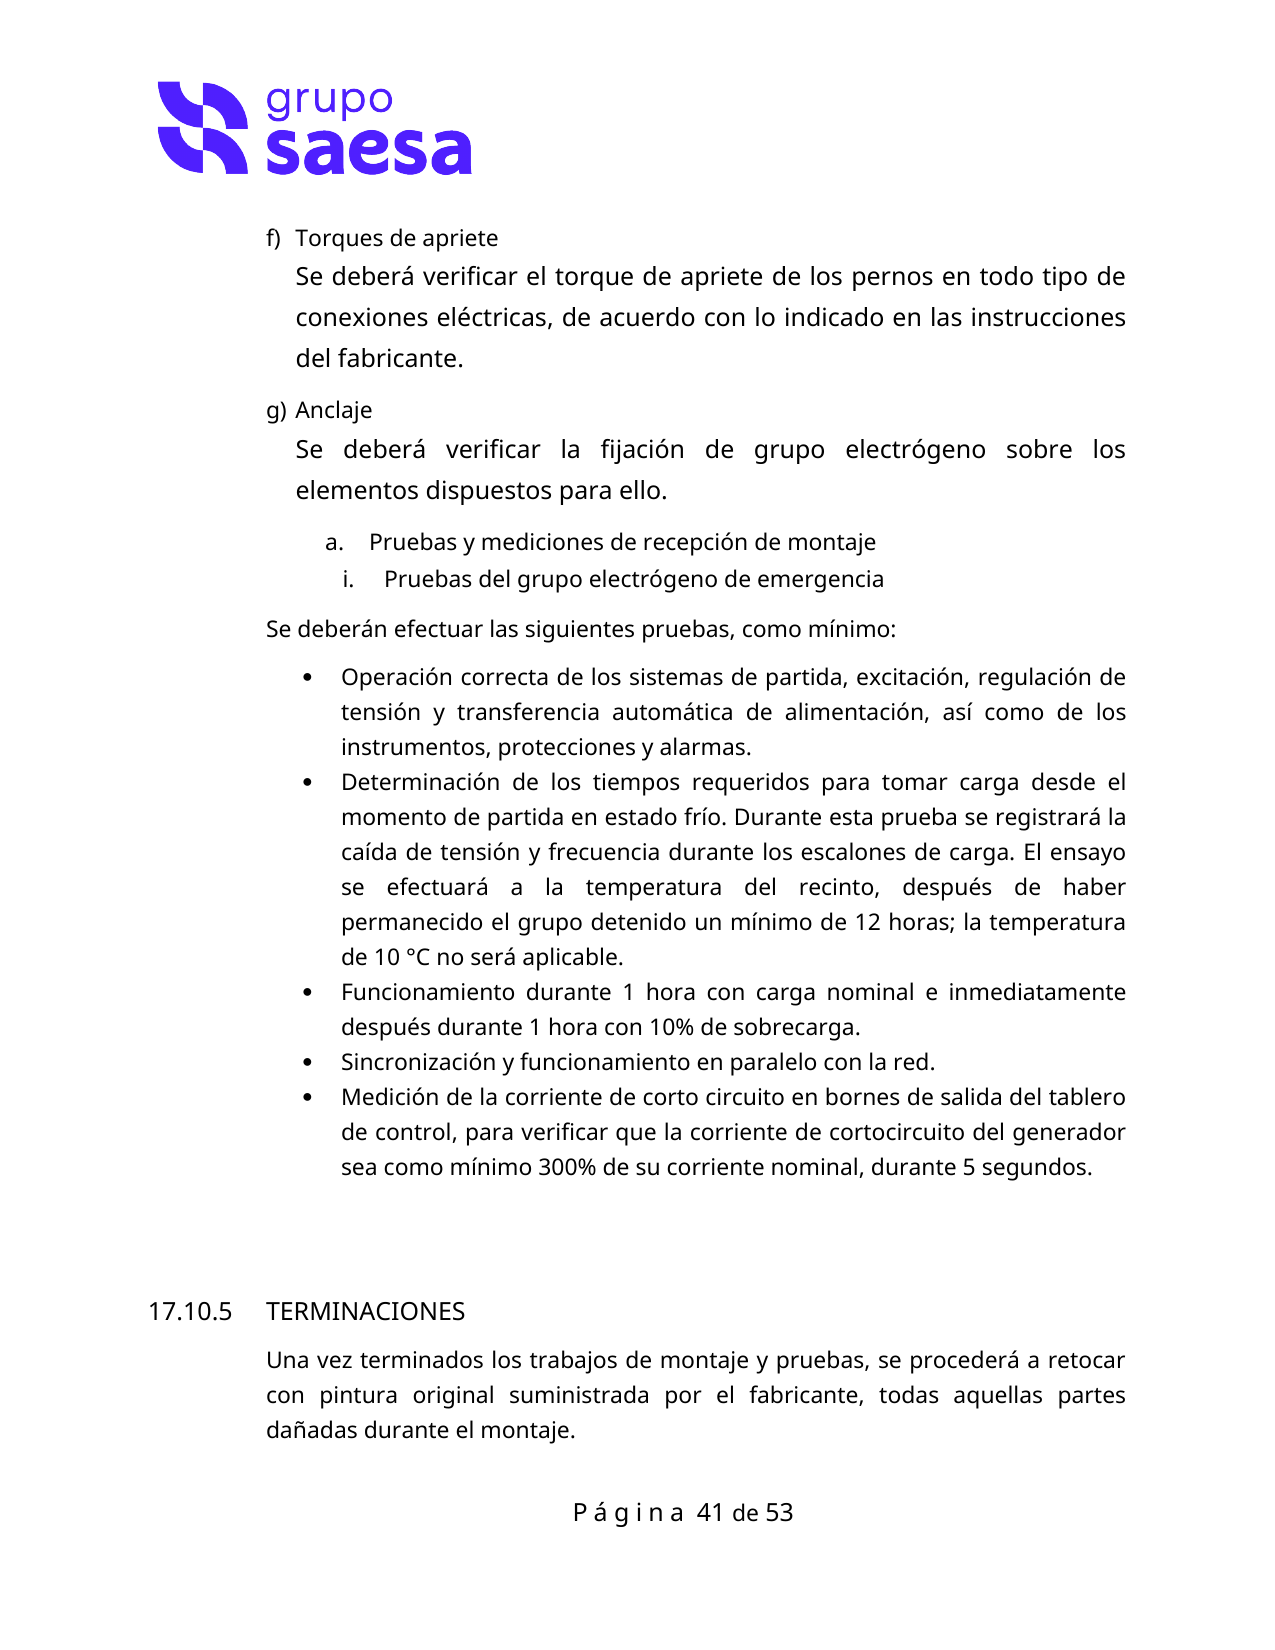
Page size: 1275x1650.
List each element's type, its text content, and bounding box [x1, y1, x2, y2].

list Medición de la corriente de corto circuito en bornes de salida del tablero de control, para verificar que la corriente de cortocircuito del generador sea como mínimo 300% de su corriente nominal, durante 5 segundos. [303, 1081, 1127, 1182]
text Se deberá verificar la fijación de grupo electrógeno sobre los elementos dispuestos para ello. [295, 431, 1127, 506]
list Torques de apriete [223, 221, 1127, 253]
list Operación correcta de los sistemas de partida, excitación, regulación de tensión y transferencia automática de alimentación, así como de los instrumentos, protecciones y alarmas. [303, 661, 1127, 762]
list Anclaje [223, 394, 1127, 425]
list Pruebas del grupo electrógeno de emergencia [354, 563, 1127, 594]
list Determinación de los tiempos requeridos para tomar carga desde el momento de partida en estado frío. Durante esta prueba se registrará la caída de tensión y frecuencia durante los escalones de carga. El ensayo se efectuará a la temperatura del recinto, después de haber permanecido el grupo detenido un mínimo de 12 horas; la temperatura de 10 °C no será aplicable. [303, 766, 1127, 972]
list Sincronización y funcionamiento en paralelo con la red. [303, 1046, 1127, 1077]
text Se deberá verificar el torque de apriete de los pernos en todo tipo de conexiones eléctricas, de acuerdo con lo indicado en las instrucciones del fabricante. [295, 259, 1127, 375]
text Se deberán efectuar las siguientes pruebas, como mínimo: [266, 613, 1127, 644]
list Pruebas y mediciones de recepción de montaje [325, 526, 1127, 557]
subtitle TERMINACIONES [148, 1293, 1127, 1327]
text Una vez terminados los trabajos de montaje y pruebas, se procederá a retocar con pintura original suministrada por el fabricante, todas aquellas partes dañadas durante el montaje. [266, 1344, 1127, 1445]
picture [147, 73, 481, 178]
list Funcionamiento durante 1 hora con carga nominal e inmediatamente después durante 1 hora con 10% de sobrecarga. [303, 976, 1127, 1042]
